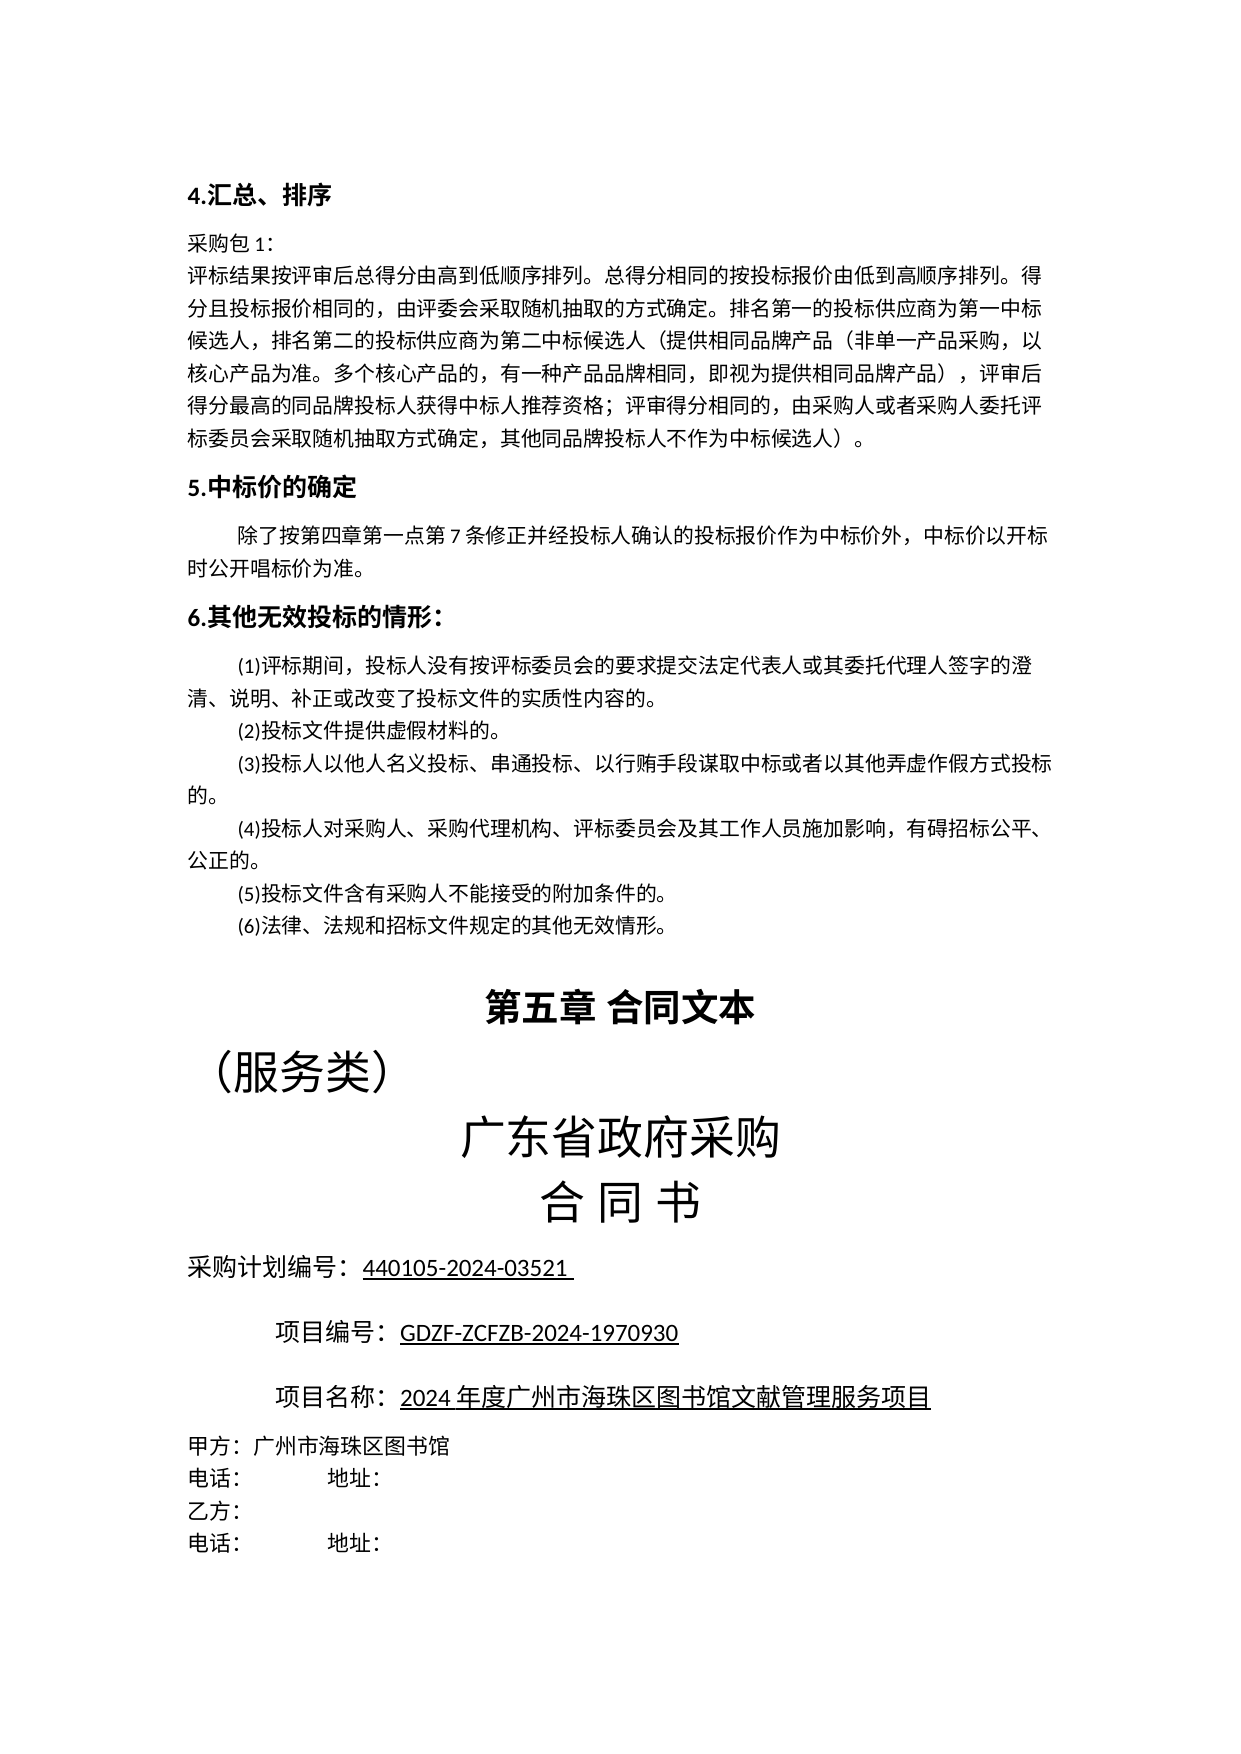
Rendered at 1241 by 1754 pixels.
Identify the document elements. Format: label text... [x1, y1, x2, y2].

text 乙方： [187, 1494, 1053, 1527]
text 4.汇总、排序 [187, 162, 1053, 227]
text 采购计划编号：440105-2024-03521 [187, 1234, 1053, 1299]
text 第五章 合同文本 [187, 974, 1053, 1039]
text 5.中标价的确定 [187, 454, 1053, 519]
text 广东省政府采购 [187, 1104, 1053, 1169]
text 6.其他无效投标的情形： [187, 584, 1053, 649]
text 电话： 地址： [187, 1527, 1053, 1559]
text (3)投标人以他人名义投标、串通投标、以行贿手段谋取中标或者以其他弄虚作假方式投标的。 [187, 747, 1053, 812]
text （服务类） [187, 1039, 1053, 1104]
text 电话： 地址： [187, 1462, 1053, 1494]
text 项目名称：2024年度广州市海珠区图书馆文献管理服务项目 [275, 1364, 1053, 1429]
text 采购包1： [187, 227, 1053, 259]
text (5)投标文件含有采购人不能接受的附加条件的。 [187, 877, 1053, 909]
text 项目编号：GDZF-ZCFZB-2024-1970930 [275, 1299, 1053, 1364]
text 甲方：广州市海珠区图书馆 [187, 1429, 1053, 1462]
text (4)投标人对采购人、采购代理机构、评标委员会及其工作人员施加影响，有碍招标公平、公正的。 [187, 812, 1053, 877]
text 评标结果按评审后总得分由高到低顺序排列。总得分相同的按投标报价由低到高顺序排列。得分且投标报价相同的，由评委会采取随机抽取的方式确定。排名第一的投标供应商为第一中标候选人，排名第二的投标供应商为第二中标候选人（提供相同品牌产品（非单一产品采购，以核心产品为准。多个核心产品的，有一种产品品牌相同，即视为提供相同品牌产品），评审后得分最高的同品牌投标人获得中标人推荐资格；评审得分相同的，由采购人或者采购人委托评标委员会采取随机抽取方式确定，其他同品牌投标人不作为中标候选人）。 [187, 259, 1053, 454]
text (6)法律、法规和招标文件规定的其他无效情形。 [187, 909, 1053, 942]
text 除了按第四章第一点第7条修正并经投标人确认的投标报价作为中标价外，中标价以开标时公开唱标价为准。 [187, 519, 1053, 584]
text (2)投标文件提供虚假材料的。 [187, 714, 1053, 747]
text 合 同 书 [187, 1169, 1053, 1234]
text (1)评标期间，投标人没有按评标委员会的要求提交法定代表人或其委托代理人签字的澄清、说明、补正或改变了投标文件的实质性内容的。 [187, 649, 1053, 714]
